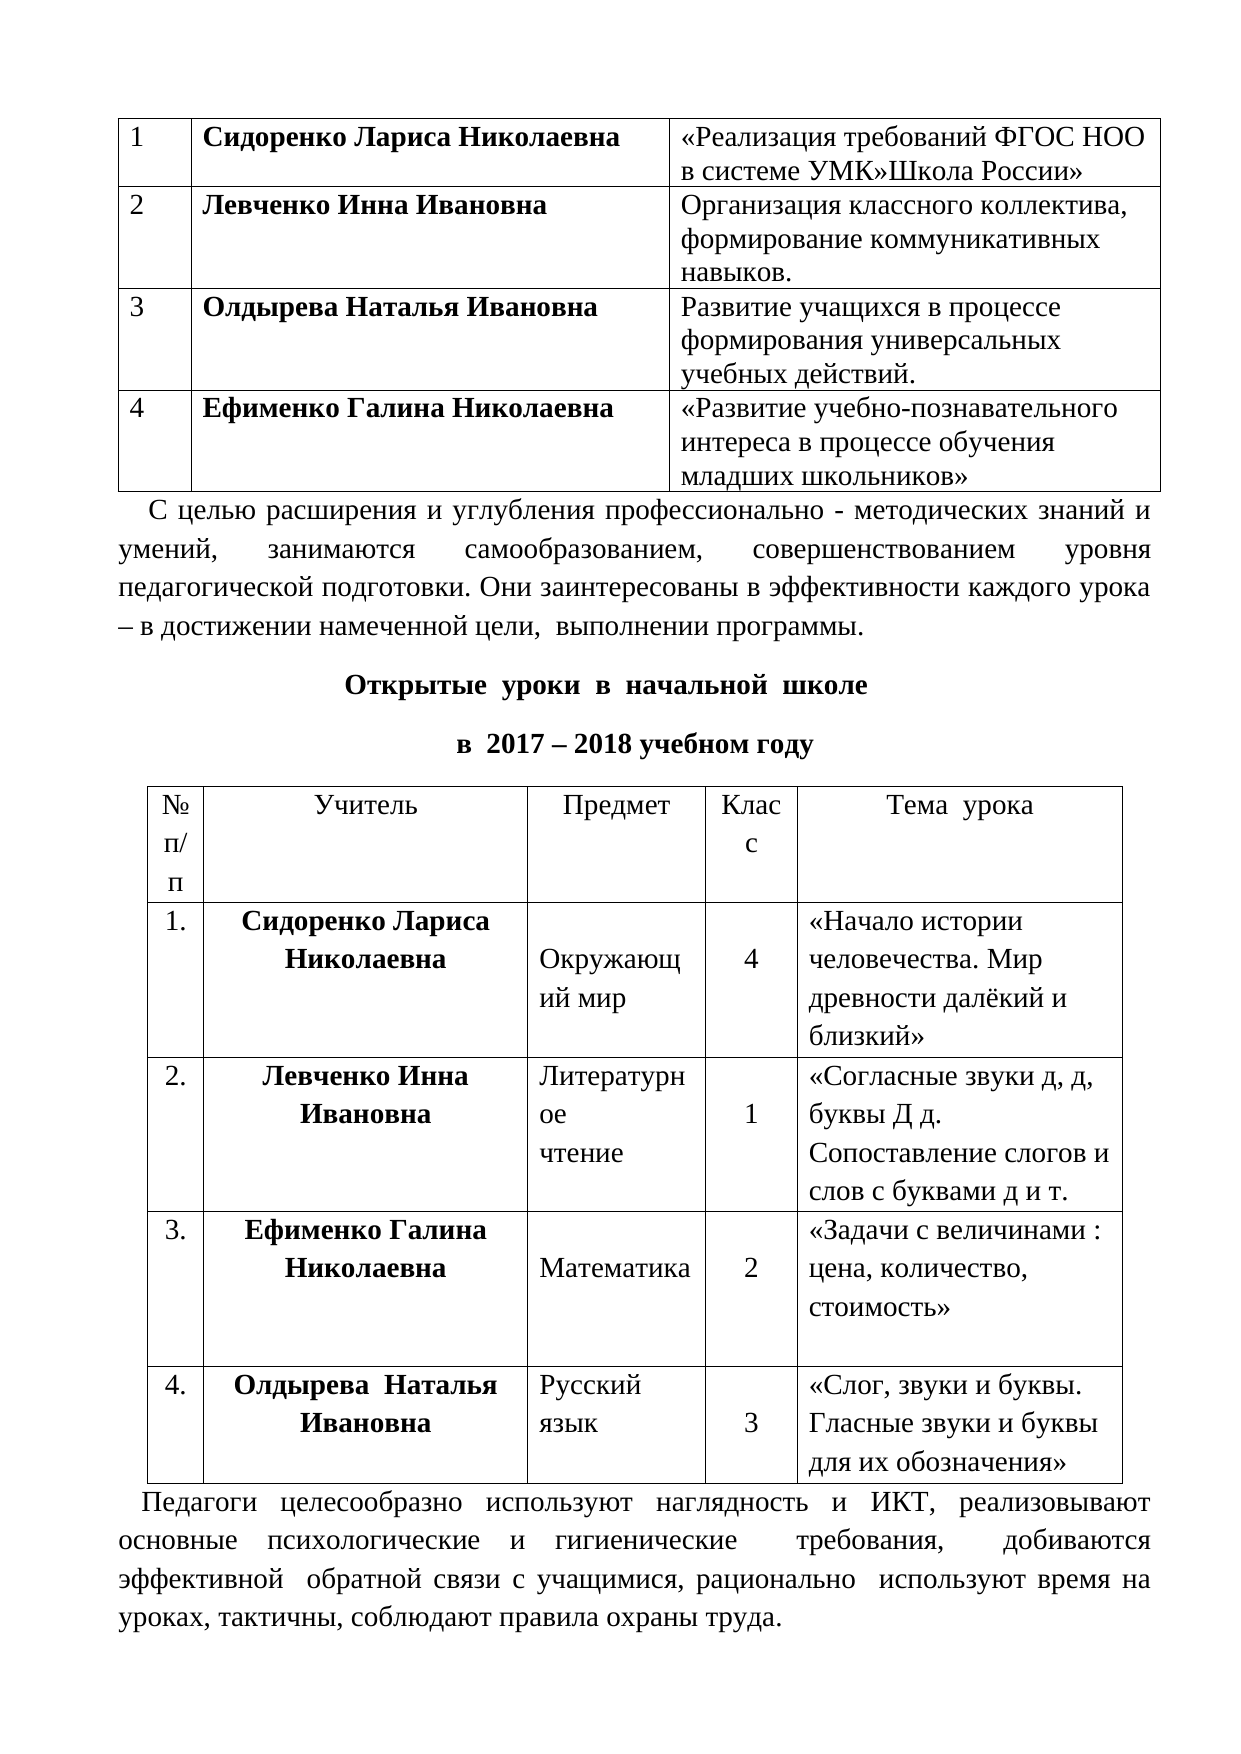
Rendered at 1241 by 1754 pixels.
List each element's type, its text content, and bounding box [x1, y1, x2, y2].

text в 2017 – 2018 учебном году [118, 727, 1152, 760]
table_cell Ефименко Галина Николаевна [204, 1212, 527, 1366]
table_cell 1. [148, 903, 203, 1057]
text С целью расширения и углубления профессионально - методических знаний и умений, занимаются самообразованием, совершенствованием уровня педагогической подготовки. Они заинтересованы в эффективности каждого урока – в достижении намеченной цели, выполнении программы. [118, 492, 1152, 641]
table_cell 3 [119, 289, 191, 389]
table_cell «Задачи с величинами : цена, количество, стоимость» [798, 1212, 1122, 1366]
table_cell Олдырева Наталья Ивановна [192, 289, 669, 389]
table_header Класс [706, 787, 797, 902]
table_cell Математика [528, 1212, 705, 1366]
table_cell Олдырева Наталья Ивановна [204, 1367, 527, 1483]
table_cell «Реализация требований ФГОС НОО в системе УМК»Школа России» [670, 119, 1160, 186]
table_cell «Согласные звуки д, д, буквы Д д. Сопоставление слогов и слов с буквами д и т. [798, 1058, 1122, 1211]
table_cell «Начало истории человечества. Мир древности далёкий и близкий» [798, 903, 1122, 1057]
table_cell 3 [706, 1367, 797, 1483]
table_cell Ефименко Галина Николаевна [192, 391, 669, 491]
table_cell 4 [706, 903, 797, 1057]
table_cell Сидоренко Лариса Николаевна [192, 119, 669, 186]
table_cell 3. [148, 1212, 203, 1366]
text Открытые уроки в начальной школе [118, 667, 1152, 701]
table_cell Левченко Инна Ивановна [204, 1058, 527, 1211]
table_header Предмет [528, 787, 705, 902]
table_cell 1 [119, 119, 191, 186]
table_cell 4. [148, 1367, 203, 1483]
table_cell Левченко Инна Ивановна [192, 187, 669, 288]
table_cell Русский язык [528, 1367, 705, 1483]
table_cell Развитие учащихся в процессе формирования универсальных учебных действий. [670, 289, 1160, 389]
table_header Учитель [204, 787, 527, 902]
table_header № п/п [148, 787, 203, 902]
table_cell 2 [119, 187, 191, 288]
table_cell Литературное чтение [528, 1058, 705, 1211]
table_cell 2. [148, 1058, 203, 1211]
text Педагоги целесообразно используют наглядность и ИКТ, реализовывают основные психологические и гигиенические требования, добиваются эффективной обратной связи с учащимися, рационально используют время на уроках, тактичны, соблюдают правила охраны труда. [118, 1484, 1152, 1633]
table_cell 4 [119, 391, 191, 491]
table_cell 2 [706, 1212, 797, 1366]
table_header Тема урока [798, 787, 1122, 902]
table_cell «Слог, звуки и буквы. Гласные звуки и буквы для их обозначения» [798, 1367, 1122, 1483]
table_cell «Развитие учебно-познавательного интереса в процессе обучения младших школьников» [670, 391, 1160, 491]
table_cell Окружающий мир [528, 903, 705, 1057]
table_cell Организация классного коллектива, формирование коммуникативных навыков. [670, 187, 1160, 288]
table_cell Сидоренко Лариса Николаевна [204, 903, 527, 1057]
table_cell 1 [706, 1058, 797, 1211]
